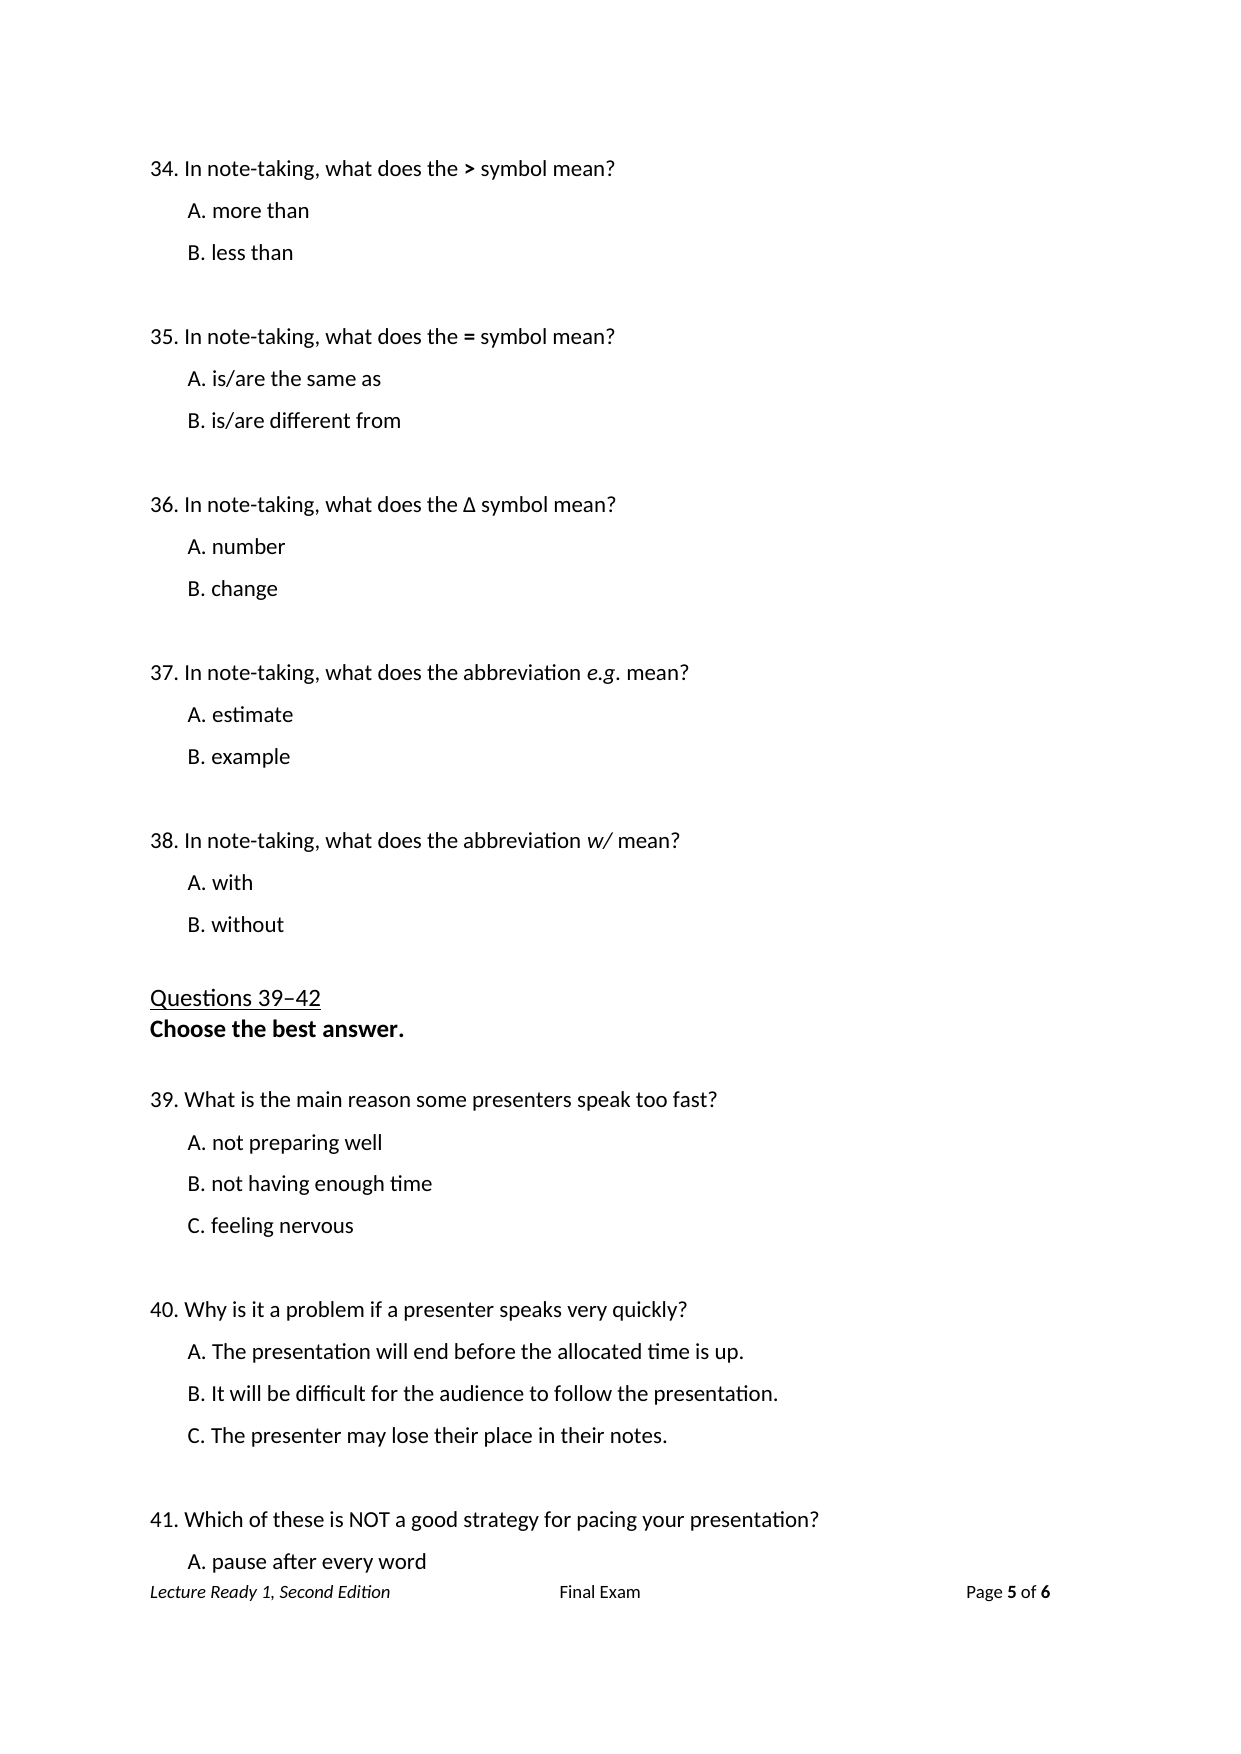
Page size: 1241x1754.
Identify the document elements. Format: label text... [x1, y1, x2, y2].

text 41. Which of these is NOT a good strategy for pacing your presentation? [150, 1505, 1090, 1533]
text 35. In note-taking, what does the = symbol mean? [150, 322, 1090, 350]
text A. not preparing well [187, 1128, 1090, 1156]
text A. more than [187, 196, 1090, 224]
text A. number [187, 532, 1090, 560]
text 39. What is the main reason some presenters speak too fast? [150, 1086, 1090, 1114]
text 37. In note-taking, what does the abbreviation e.g. mean? [150, 658, 1090, 686]
text 34. In note-taking, what does the > symbol mean? [150, 154, 1090, 182]
text A. is/are the same as [187, 364, 1090, 392]
text A. The presentation will end before the allocated time is up. [187, 1337, 1090, 1366]
text B. is/are different from [187, 406, 1090, 434]
text A. pause after every word [187, 1547, 1090, 1575]
text Questions 39–42 [150, 983, 1090, 1013]
text B. not having enough time [187, 1169, 1090, 1198]
text B. change [187, 574, 1090, 602]
text 36. In note-taking, what does the ∆ symbol mean? [150, 490, 1090, 518]
text 40. Why is it a problem if a presenter speaks very quickly? [150, 1296, 1090, 1323]
text B. It will be difficult for the audience to follow the presentation. [187, 1379, 1090, 1407]
text Choose the best answer. [150, 1013, 1090, 1044]
text B. example [187, 742, 1090, 770]
text A. estimate [187, 700, 1090, 728]
text C. The presenter may lose their place in their notes. [187, 1421, 1090, 1449]
text B. without [187, 910, 1090, 938]
text A. with [187, 868, 1090, 896]
text B. less than [187, 238, 1090, 266]
text C. feeling nervous [187, 1212, 1090, 1239]
text 38. In note-taking, what does the abbreviation w/ mean? [150, 826, 1090, 854]
